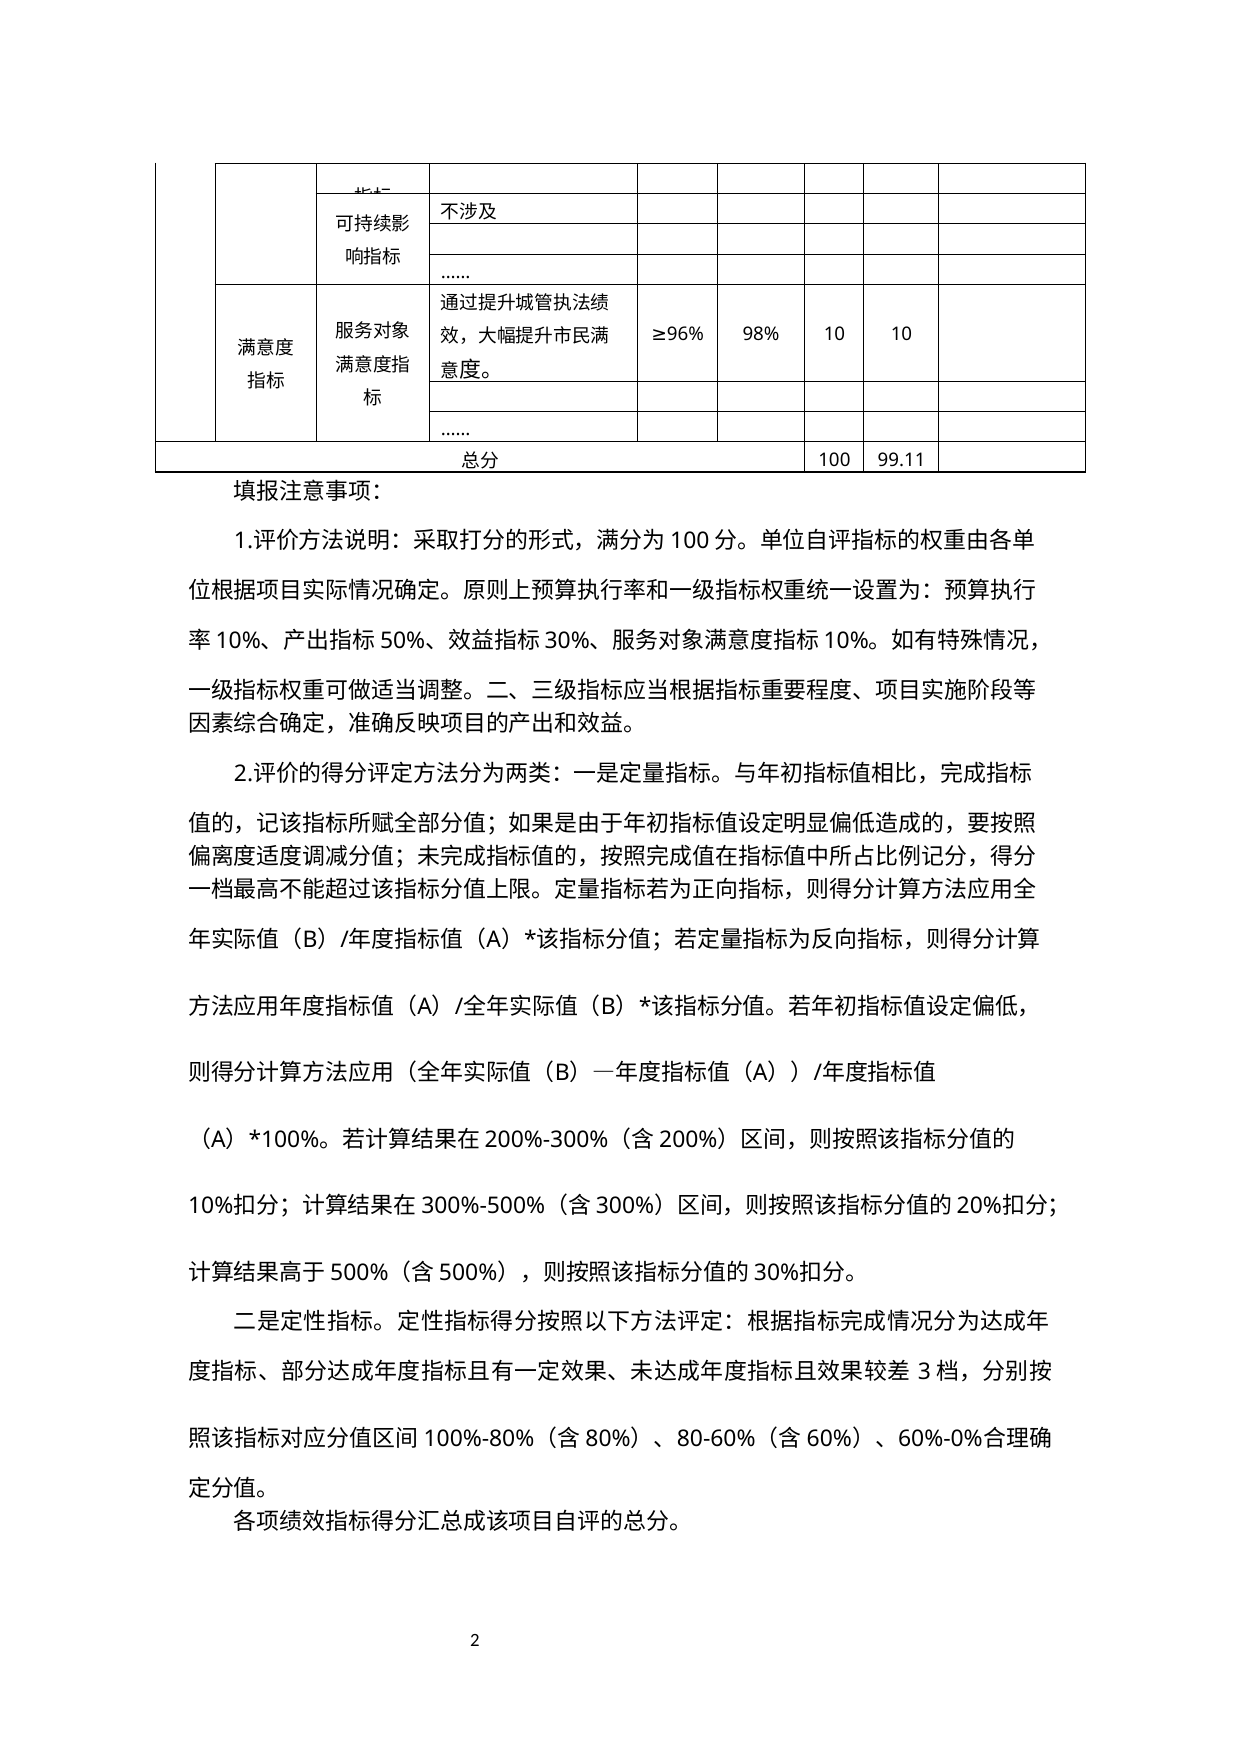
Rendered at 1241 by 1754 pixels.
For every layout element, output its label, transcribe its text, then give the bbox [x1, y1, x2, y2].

table_cell …… [430, 412, 637, 441]
table_cell [718, 412, 804, 441]
table_cell 10 [864, 285, 938, 381]
table_cell 通过提升城管执法绩效，大幅提升市民满意度。 [430, 285, 637, 381]
table_cell [805, 412, 863, 441]
list 2.评价的得分评定方法分为两类：一是定量指标。与年初指标值相比，完成指标值的，记该指标所赋全部分值；如果是由于年初指标值设定明显偏低造成的，要按照偏离度适度调减分值；未完成指标值的，按照完成值在指标值中所占比例记分，得分一档最高不能超过该指标分值上限。定量指标若为正向指标，则得分计算方法应用全年实际值（B）/年度指标值（A）*该指标分值；若定量指标为反向指标，则得分计算方法应用年度指标值（A）/全年实际值（B）*该指标分值。若年初指标值设定偏低，则得分计算方法应用（全年实际值（B）—年度指标值（A））/年度指标值（A）*100%。若计算结果在200%-300%（含200%）区间，则按照该指标分值的10%扣分；计算结果在300%-500%（含300%）区间，则按照该指标分值的20%扣分；计算结果高于500%（含500%），则按照该指标分值的30%扣分。 [188, 738, 1052, 1303]
table_cell 总分 [156, 442, 804, 471]
table_cell [939, 164, 1085, 193]
table_cell 100 [805, 442, 863, 471]
table_cell [718, 224, 804, 253]
table_cell [718, 255, 804, 284]
table_cell [864, 255, 938, 284]
table_cell [805, 194, 863, 223]
table_cell [805, 382, 863, 411]
table_cell [864, 164, 938, 193]
table_cell [718, 382, 804, 411]
table_cell [939, 285, 1085, 381]
table_cell [805, 164, 863, 193]
table_cell [638, 412, 717, 441]
table_cell [939, 194, 1085, 223]
table_cell [805, 255, 863, 284]
table_cell [638, 194, 717, 223]
text 各项绩效指标得分汇总成该项目自评的总分。 [188, 1503, 1052, 1536]
table_cell 10 [805, 285, 863, 381]
table_cell [430, 382, 637, 411]
text 二是定性指标。定性指标得分按照以下方法评定：根据指标完成情况分为达成年度指标、部分达成年度指标且有一定效果、未达成年度指标且效果较差3档，分别按照该指标对应分值区间100%-80%（含80%）、80-60%（含60%）、60%-0%合理确定分值。 [188, 1303, 1052, 1503]
table_cell [638, 164, 717, 193]
table_cell [718, 164, 804, 193]
table_cell [805, 224, 863, 253]
table_cell [638, 255, 717, 284]
table_cell [939, 382, 1085, 411]
table_cell [864, 412, 938, 441]
table_cell 满意度 指标 [216, 285, 316, 441]
table_cell 可持续影响指标 [317, 194, 429, 284]
table_cell [864, 224, 938, 253]
table_cell [638, 382, 717, 411]
text 填报注意事项： [188, 473, 1052, 506]
table_cell [864, 194, 938, 223]
table_cell [430, 224, 637, 253]
table_cell [638, 224, 717, 253]
table_cell …… [430, 255, 637, 284]
table_cell 99.11 [864, 442, 938, 471]
table_cell [939, 412, 1085, 441]
table_cell 服务对象满意度指标 [317, 285, 429, 441]
table_cell [939, 224, 1085, 253]
text 1.评价方法说明：采取打分的形式，满分为100分。单位自评指标的权重由各单位根据项目实际情况确定。原则上预算执行率和一级指标权重统一设置为：预算执行率10%、产出指标50%、效益指标30%、服务对象满意度指标10%。如有特殊情况，一级指标权重可做适当调整。二、三级指标应当根据指标重要程度、项目实施阶段等因素综合确定，准确反映项目的产出和效益。 [188, 506, 1052, 738]
table_cell 98% [718, 285, 804, 381]
table_cell [430, 164, 637, 193]
table_cell [939, 255, 1085, 284]
table_cell [939, 442, 1085, 471]
table_cell ≥96% [638, 285, 717, 381]
table_cell 不涉及 [430, 194, 637, 223]
table_cell [864, 382, 938, 411]
table_cell [718, 194, 804, 223]
